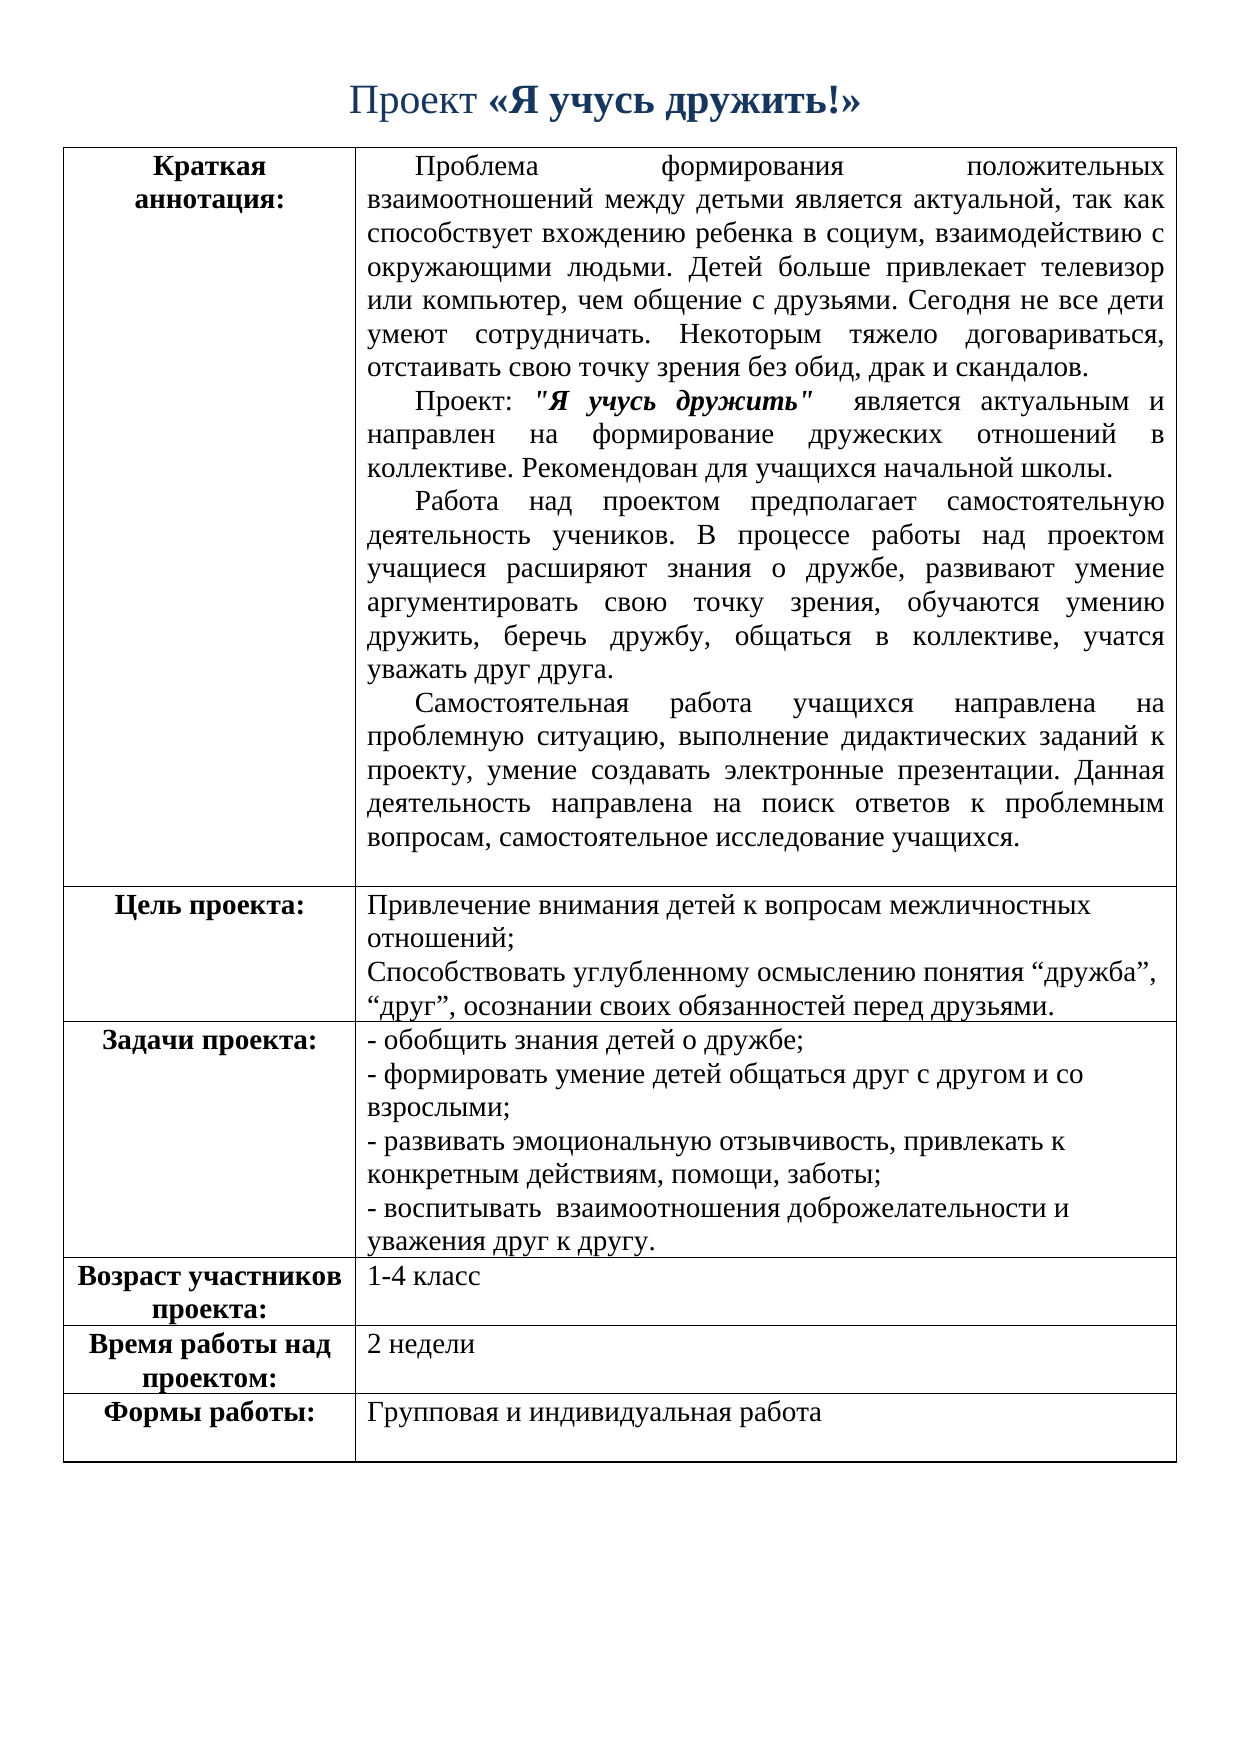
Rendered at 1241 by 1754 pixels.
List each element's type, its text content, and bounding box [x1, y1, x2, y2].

table_cell Задачи проекта: [64, 1022, 355, 1257]
table_header Проблема формирования положительных взаимоотношений между детьми является актуальной, так как способствует вхождению ребенка в социум, взаимодействию с окружающими людьми. Детей больше привлекает телевизор или компьютер, чем общение с друзьями. Сегодня не все дети умеют сотрудничать. Некоторым тяжело договариваться, отстаивать свою точку зрения без обид, драк и скандалов. Проект: "Я учусь дружить" является актуальным и направлен на формирование дружеских отношений в коллективе. Рекомендован для учащихся начальной школы. Работа над проектом предполагает самостоятельную деятельность учеников. В процессе работы над проектом учащиеся расширяют знания о дружбе, развивают умение аргументировать свою точку зрения, обучаются умению дружить, беречь дружбу, общаться в коллективе, учатся уважать друг друга. Самостоятельная работа учащихся направлена на проблемную ситуацию, выполнение дидактических заданий к проекту, умение создавать электронные презентации. Данная деятельность направлена на поиск ответов к проблемным вопросам, самостоятельное исследование учащихся. [356, 148, 1176, 886]
table_header Краткая аннотация: [64, 148, 355, 886]
table_cell - обобщить знания детей о дружбе; - формировать умение детей общаться друг с другом и со взрослыми; - развивать эмоциональную отзывчивость, привлекать к конкретным действиям, помощи, заботы; - воспитывать взаимоотношения доброжелательности и уважения друг к другу. [356, 1022, 1176, 1257]
table_cell Возраст участников проекта: [64, 1258, 355, 1325]
table_cell Время работы над проектом: [64, 1326, 355, 1393]
text Проект «Я учусь дружить!» [75, 75, 1165, 123]
table_cell 1-4 класс [356, 1258, 1176, 1325]
table_cell Привлечение внимания детей к вопросам межличностных отношений; Способствовать углубленному осмыслению понятия “дружба”, “друг”, осознании своих обязанностей перед друзьями. [356, 887, 1176, 1021]
table_cell Цель проекта: [64, 887, 355, 1021]
table_cell Групповая и индивидуальная работа [356, 1394, 1176, 1461]
table_cell Формы работы: [64, 1394, 355, 1461]
table_cell 2 недели [356, 1326, 1176, 1393]
